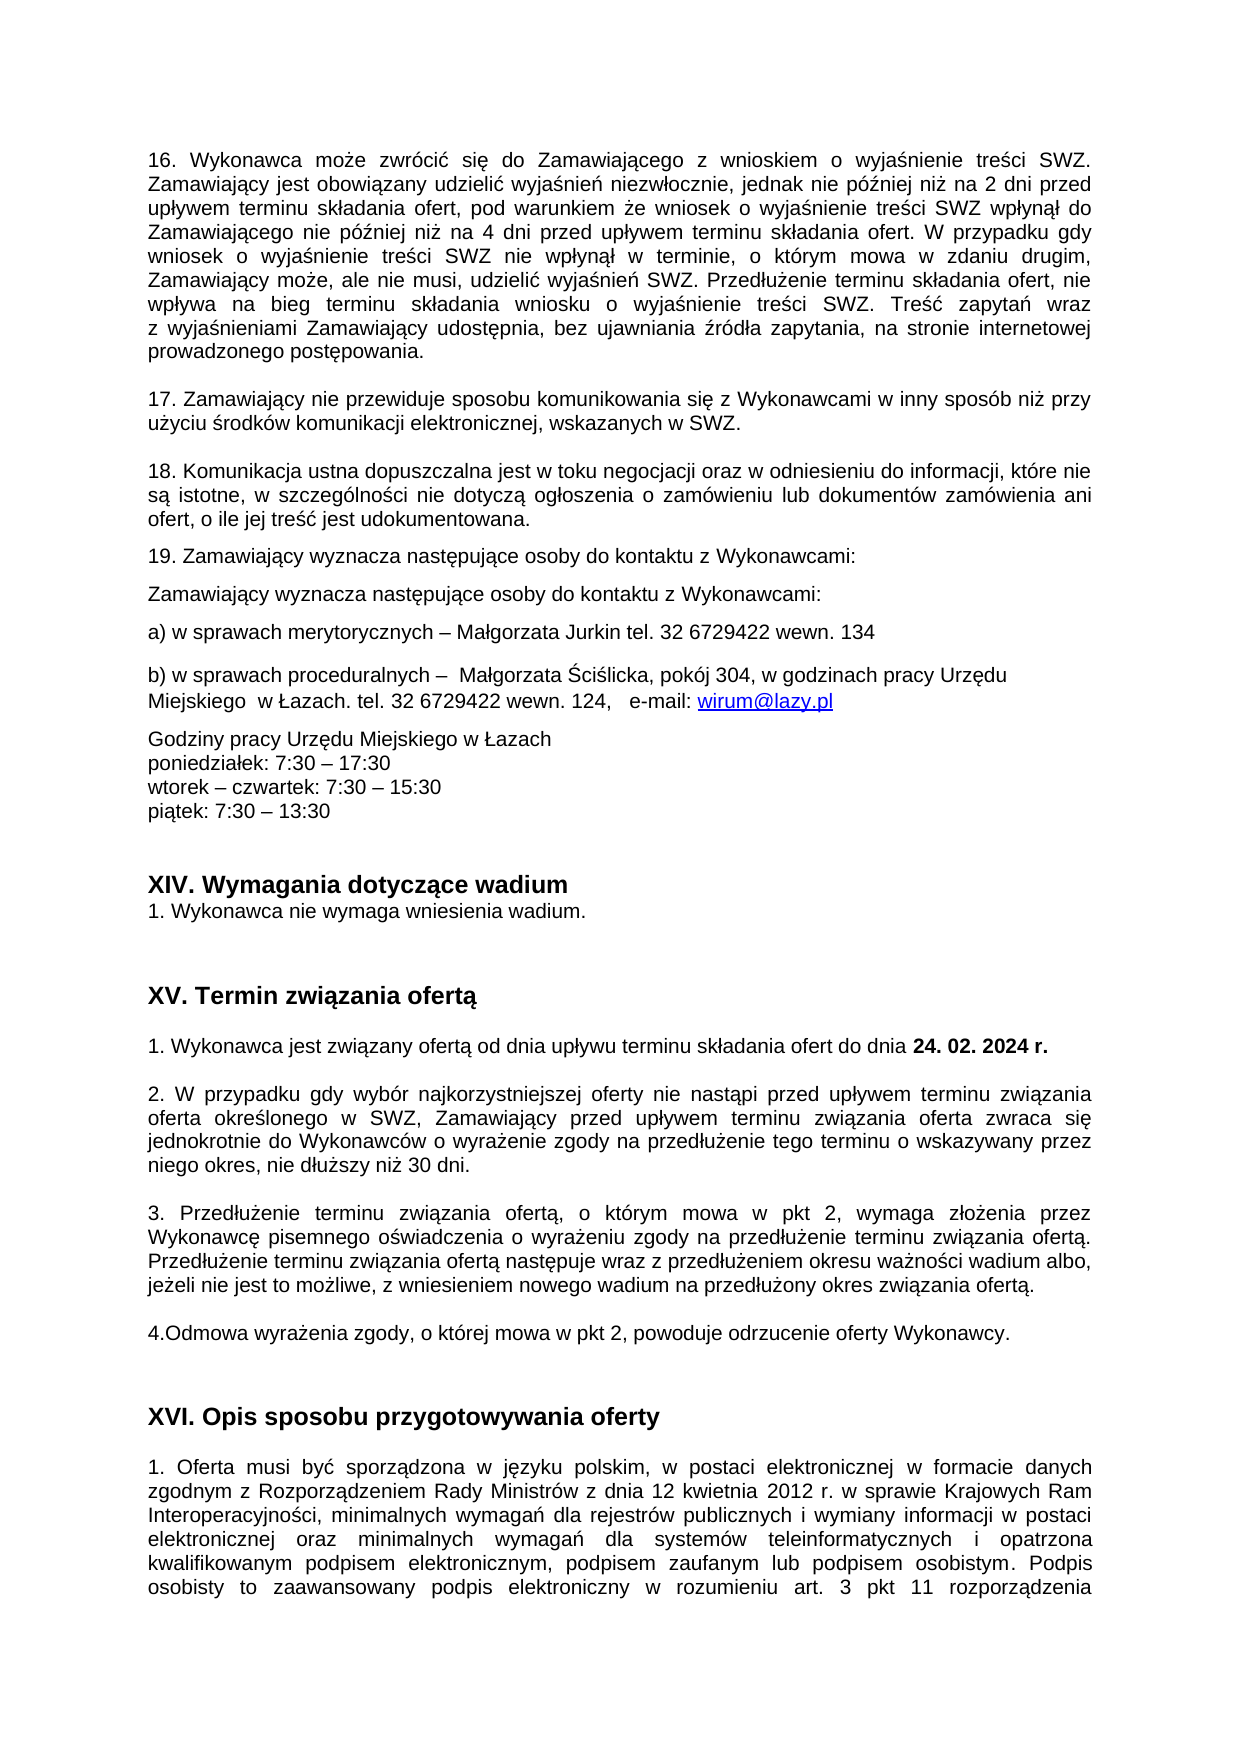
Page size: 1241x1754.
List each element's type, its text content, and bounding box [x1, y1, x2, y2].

text 19. Zamawiający wyznacza następujące osoby do kontaktu z Wykonawcami: [148, 543, 1093, 567]
text wtorek – czwartek: 7:30 – 15:30 [148, 775, 1093, 799]
text 2. W przypadku gdy wybór najkorzystniejszej oferty nie nastąpi przed upływem terminu związania oferta określonego w SWZ, Zamawiający przed upływem terminu związania oferta zwraca się jednokrotnie do Wykonawców o wyrażenie zgody na przedłużenie tego terminu o wskazywany przez niego okres, nie dłuższy niż 30 dni. [148, 1081, 1093, 1177]
text poniedziałek: 7:30 – 17:30 [148, 751, 1093, 775]
text XV. Termin związania ofertą [148, 981, 1093, 1009]
text Godziny pracy Urzędu Miejskiego w Łazach [148, 727, 1093, 751]
text piątek: 7:30 – 13:30 [148, 799, 1093, 823]
text 3. Przedłużenie terminu związania ofertą, o którym mowa w pkt 2, wymaga złożenia przez Wykonawcę pisemnego oświadczenia o wyrażeniu zgody na przedłużenie terminu związania ofertą. Przedłużenie terminu związania ofertą następuje wraz z przedłużeniem okresu ważności wadium albo, jeżeli nie jest to możliwe, z wniesieniem nowego wadium na przedłużony okres związania ofertą. [148, 1201, 1093, 1297]
text Zamawiający wyznacza następujące osoby do kontaktu z Wykonawcami: [148, 582, 1093, 606]
text b) w sprawach proceduralnych – Małgorzata Ściślicka, pokój 304, w godzinach pracy Urzędu Miejskiego w Łazach. tel. 32 6729422 wewn. 124, e-mail: wirum@lazy.pl [148, 663, 1093, 712]
text 1. Wykonawca nie wymaga wniesienia wadium. [148, 899, 1093, 923]
text 16. Wykonawca może zwrócić się do Zamawiającego z wnioskiem o wyjaśnienie treści SWZ. Zamawiający jest obowiązany udzielić wyjaśnień niezwłocznie, jednak nie później niż na 2 dni przed upływem terminu składania ofert, pod warunkiem że wniosek o wyjaśnienie treści SWZ wpłynął do Zamawiającego nie później niż na 4 dni przed upływem terminu składania ofert. W przypadku gdy wniosek o wyjaśnienie treści SWZ nie wpłynął w terminie, o którym mowa w zdaniu drugim, Zamawiający może, ale nie musi, udzielić wyjaśnień SWZ. Przedłużenie terminu składania ofert, nie wpływa na bieg terminu składania wniosku o wyjaśnienie treści SWZ. Treść zapytań wraz z wyjaśnieniami Zamawiający udostępnia, bez ujawniania źródła zapytania, na stronie internetowej prowadzonego postępowania. [148, 148, 1093, 363]
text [148, 1455, 1093, 1599]
text 17. Zamawiający nie przewiduje sposobu komunikowania się z Wykonawcami w inny sposób niż przy użyciu środków komunikacji elektronicznej, wskazanych w SWZ. [148, 387, 1093, 435]
text 18. Komunikacja ustna dopuszczalna jest w toku negocjacji oraz w odniesieniu do informacji, które nie są istotne, w szczególności nie dotyczą ogłoszenia o zamówieniu lub dokumentów zamówienia ani ofert, o ile jej treść jest udokumentowana. [148, 459, 1093, 531]
text 1. Wykonawca jest związany ofertą od dnia upływu terminu składania ofert do dnia 24. 02. 2024 r. [148, 1033, 1093, 1057]
text XVI. Opis sposobu przygotowywania oferty [148, 1402, 1093, 1431]
text 4.Odmowa wyrażenia zgody, o której mowa w pkt 2, powoduje odrzucenie oferty Wykonawcy. [148, 1321, 1093, 1345]
text XIV. Wymagania dotyczące wadium [148, 871, 1093, 899]
text a) w sprawach merytorycznych – Małgorzata Jurkin tel. 32 6729422 wewn. 134 [148, 620, 1093, 644]
